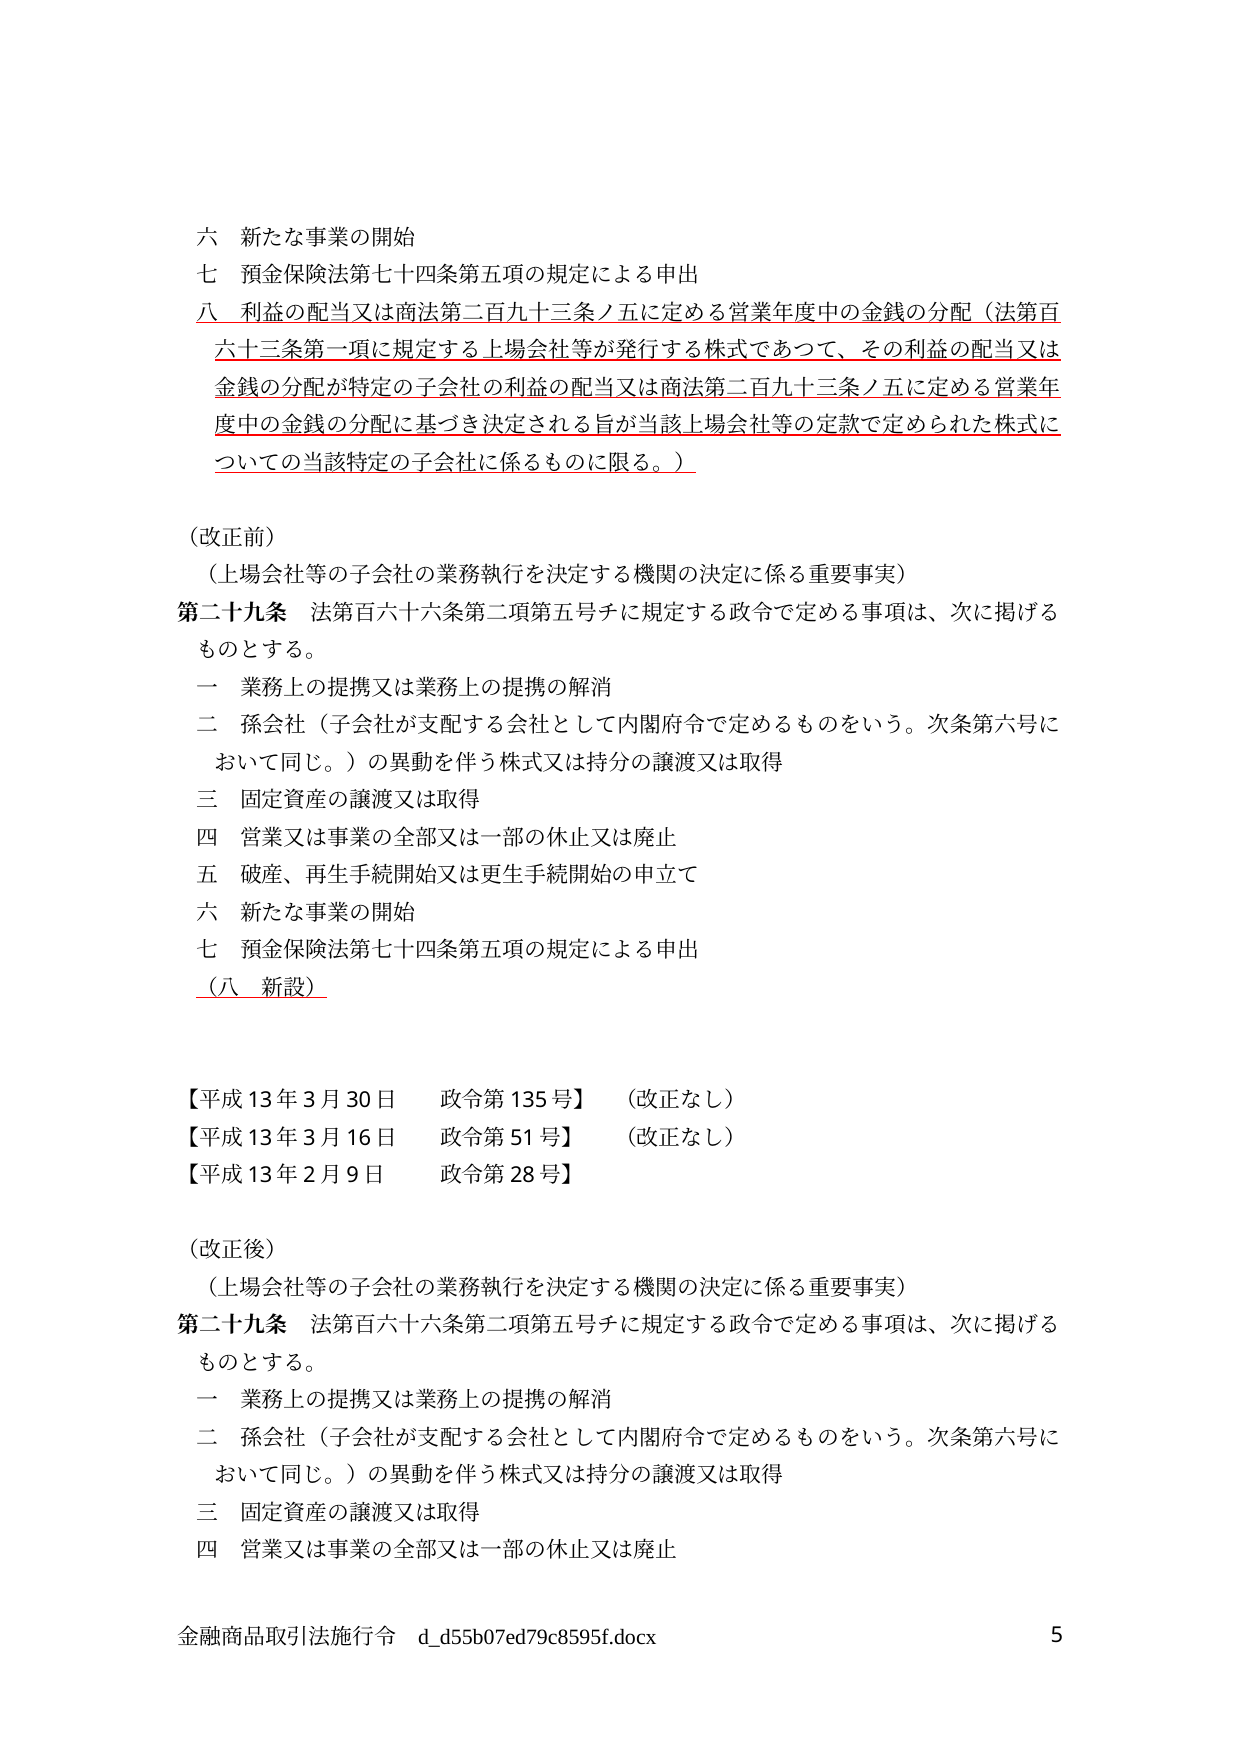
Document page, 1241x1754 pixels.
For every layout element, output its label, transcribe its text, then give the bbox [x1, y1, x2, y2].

text 一 業務上の提携又は業務上の提携の解消 [196, 1379, 1063, 1417]
text 六 新たな事業の開始 [196, 892, 1063, 929]
text 【平成13年3月16日 政令第51号】 （改正なし） [177, 1117, 1063, 1154]
text 六 新たな事業の開始 [196, 217, 1063, 254]
text （上場会社等の子会社の業務執行を決定する機関の決定に係る重要事実） [196, 1267, 1063, 1304]
text 八 利益の配当又は商法第二百九十三条ノ五に定める営業年度中の金銭の分配（法第百六十三条第一項に規定する上場会社等が発行する株式であつて、その利益の配当又は金銭の分配が特定の子会社の利益の配当又は商法第二百九十三条ノ五に定める営業年度中の金銭の分配に基づき決定される旨が当該上場会社等の定款で定められた株式についての当該特定の子会社に係るものに限る。） [196, 292, 1063, 479]
text （八 新設） [196, 967, 1063, 1004]
text （上場会社等の子会社の業務執行を決定する機関の決定に係る重要事実） [196, 554, 1063, 592]
text 四 営業又は事業の全部又は一部の休止又は廃止 [196, 817, 1063, 854]
text 【平成13年3月30日 政令第135号】 （改正なし） [177, 1079, 1063, 1117]
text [177, 1304, 1063, 1379]
text 四 営業又は事業の全部又は一部の休止又は廃止 [196, 1529, 1063, 1567]
text （改正後） [177, 1229, 1063, 1267]
text 七 預金保険法第七十四条第五項の規定による申出 [196, 254, 1063, 292]
text 七 預金保険法第七十四条第五項の規定による申出 [196, 929, 1063, 967]
text （改正前） [177, 517, 1063, 554]
text 一 業務上の提携又は業務上の提携の解消 [196, 667, 1063, 704]
text 三 固定資産の譲渡又は取得 [196, 779, 1063, 817]
text 【平成13年2月9日 政令第28号】 [177, 1154, 1063, 1192]
text 三 固定資産の譲渡又は取得 [196, 1492, 1063, 1529]
text 二 孫会社（子会社が支配する会社として内閣府令で定めるものをいう。次条第六号において同じ。）の異動を伴う株式又は持分の譲渡又は取得 [196, 704, 1063, 779]
text 五 破産、再生手続開始又は更生手続開始の申立て [196, 854, 1063, 892]
text 第二十九条 法第百六十六条第二項第五号チに規定する政令で定める事項は、次に掲げるものとする。 [177, 592, 1063, 667]
text 二 孫会社（子会社が支配する会社として内閣府令で定めるものをいう。次条第六号において同じ。）の異動を伴う株式又は持分の譲渡又は取得 [196, 1417, 1063, 1492]
